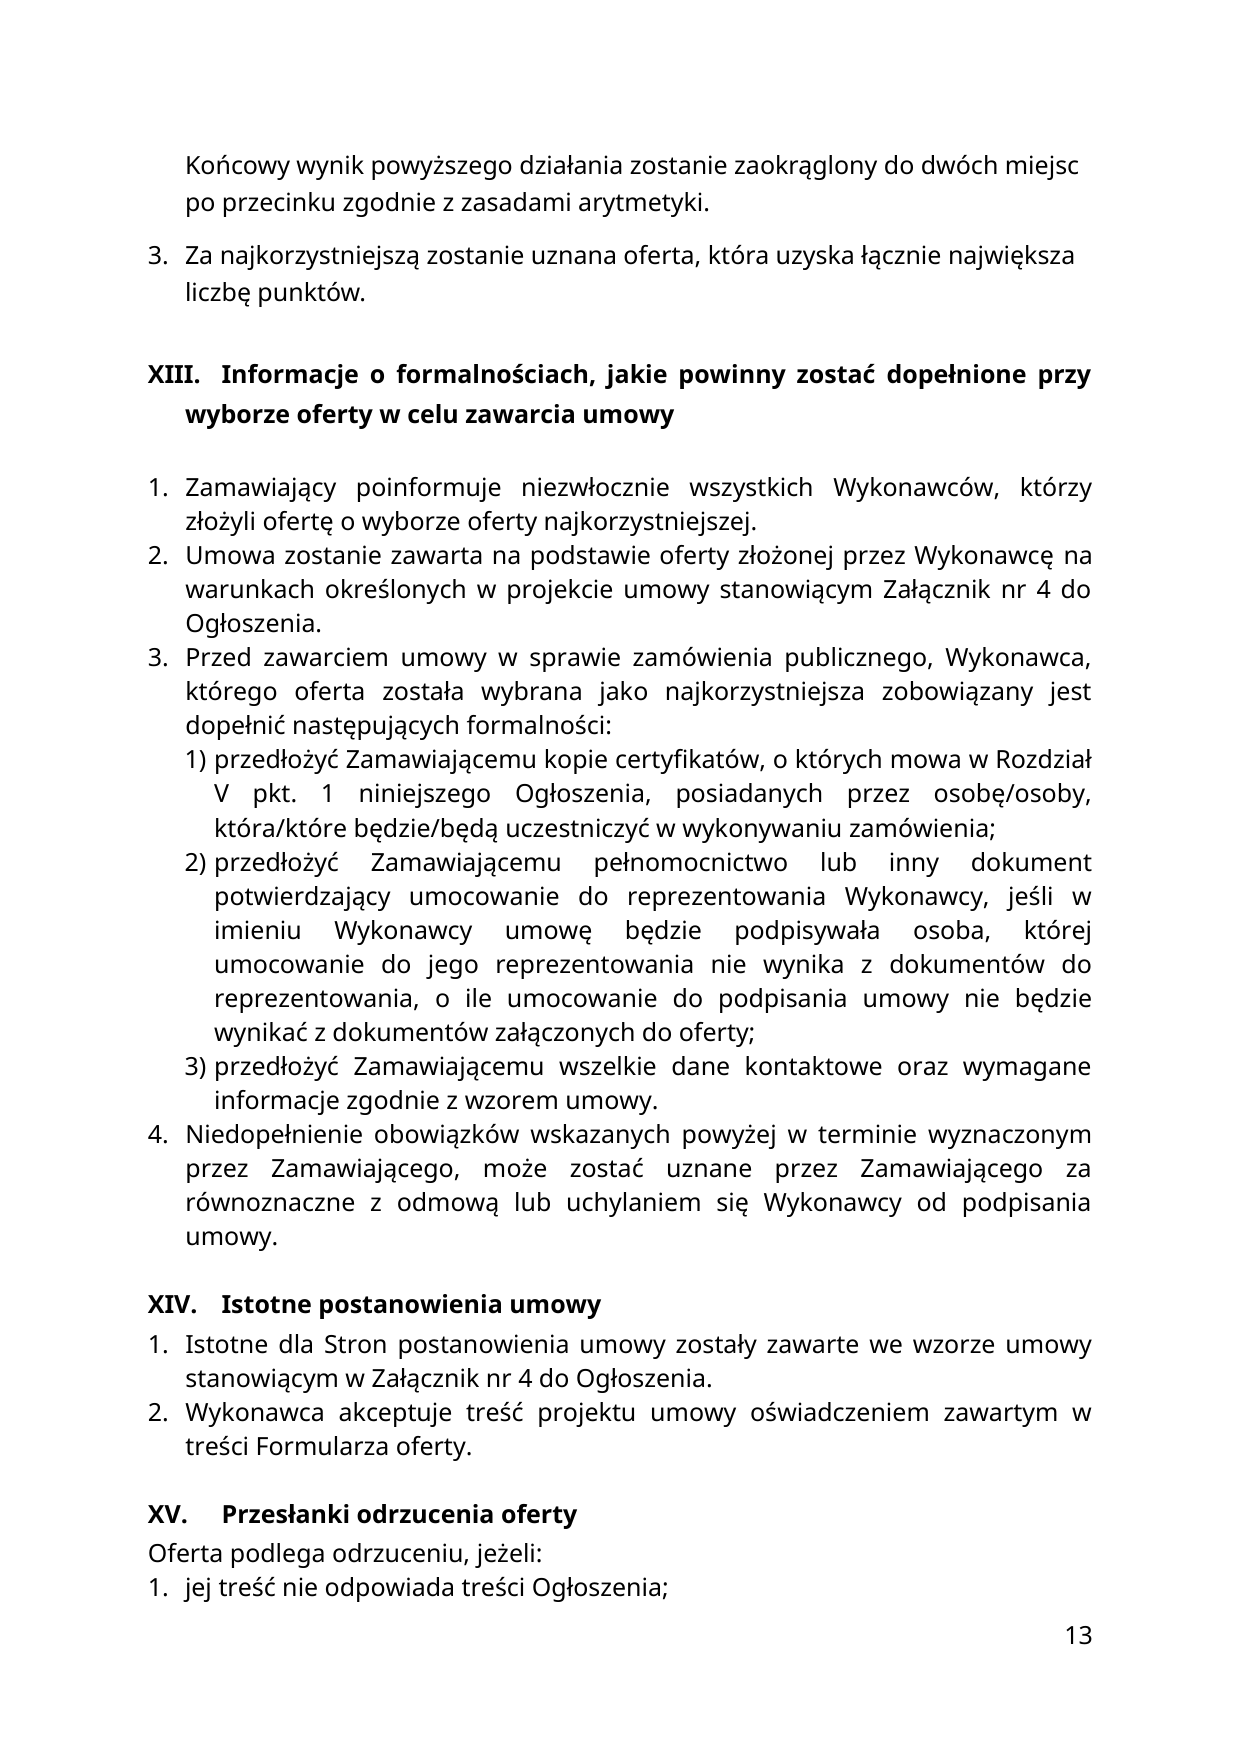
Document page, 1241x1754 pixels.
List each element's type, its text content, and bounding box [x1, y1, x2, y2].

subtitle Przesłanki odrzucenia oferty [148, 1497, 1093, 1531]
list Zamawiający poinformuje niezwłocznie wszystkich Wykonawców, którzy złożyli ofertę o wyborze oferty najkorzystniejszej. [148, 469, 1093, 538]
list przedłożyć Zamawiającemu wszelkie dane kontaktowe oraz wymagane informacje zgodnie z wzorem umowy. [184, 1049, 1093, 1117]
list Za najkorzystniejszą zostanie uznana oferta, która uzyska łącznie największa liczbę punktów. [148, 238, 1093, 309]
list Niedopełnienie obowiązków wskazanych powyżej w terminie wyznaczonym przez Zamawiającego, może zostać uznane przez Zamawiającego za równoznaczne z odmową lub uchylaniem się Wykonawcy od podpisania umowy. [148, 1117, 1093, 1253]
list Umowa zostanie zawarta na podstawie oferty złożonej przez Wykonawcę na warunkach określonych w projekcie umowy stanowiącym Załącznik nr 4 do Ogłoszenia. [148, 538, 1093, 640]
list Istotne dla Stron postanowienia umowy zostały zawarte we wzorze umowy stanowiącym w Załącznik nr 4 do Ogłoszenia. [148, 1326, 1093, 1394]
text Końcowy wynik powyższego działania zostanie zaokrąglony do dwóch miejsc po przecinku zgodnie z zasadami arytmetyki. [185, 148, 1093, 218]
text Oferta podlega odrzuceniu, jeżeli: [148, 1536, 1093, 1570]
subtitle Istotne postanowienia umowy [148, 1287, 1093, 1321]
subtitle Informacje o formalnościach, jakie powinny zostać dopełnione przy wyborze oferty w celu zawarcia umowy [148, 357, 1093, 430]
list Przed zawarciem umowy w sprawie zamówienia publicznego, Wykonawca, którego oferta została wybrana jako najkorzystniejsza zobowiązany jest dopełnić następujących formalności: [148, 640, 1093, 742]
list Wykonawca akceptuje treść projektu umowy oświadczeniem zawartym w treści Formularza oferty. [148, 1394, 1093, 1462]
list przedłożyć Zamawiającemu kopie certyfikatów, o których mowa w Rozdział V pkt. 1 niniejszego Ogłoszenia, posiadanych przez osobę/osoby, która/które będzie/będą uczestniczyć w wykonywaniu zamówienia; [184, 742, 1093, 844]
list przedłożyć Zamawiającemu pełnomocnictwo lub inny dokument potwierdzający umocowanie do reprezentowania Wykonawcy, jeśli w imieniu Wykonawcy umowę będzie podpisywała osoba, której umocowanie do jego reprezentowania nie wynika z dokumentów do reprezentowania, o ile umocowanie do podpisania umowy nie będzie wynikać z dokumentów załączonych do oferty; [184, 844, 1093, 1049]
list jej treść nie odpowiada treści Ogłoszenia; [148, 1570, 1093, 1604]
